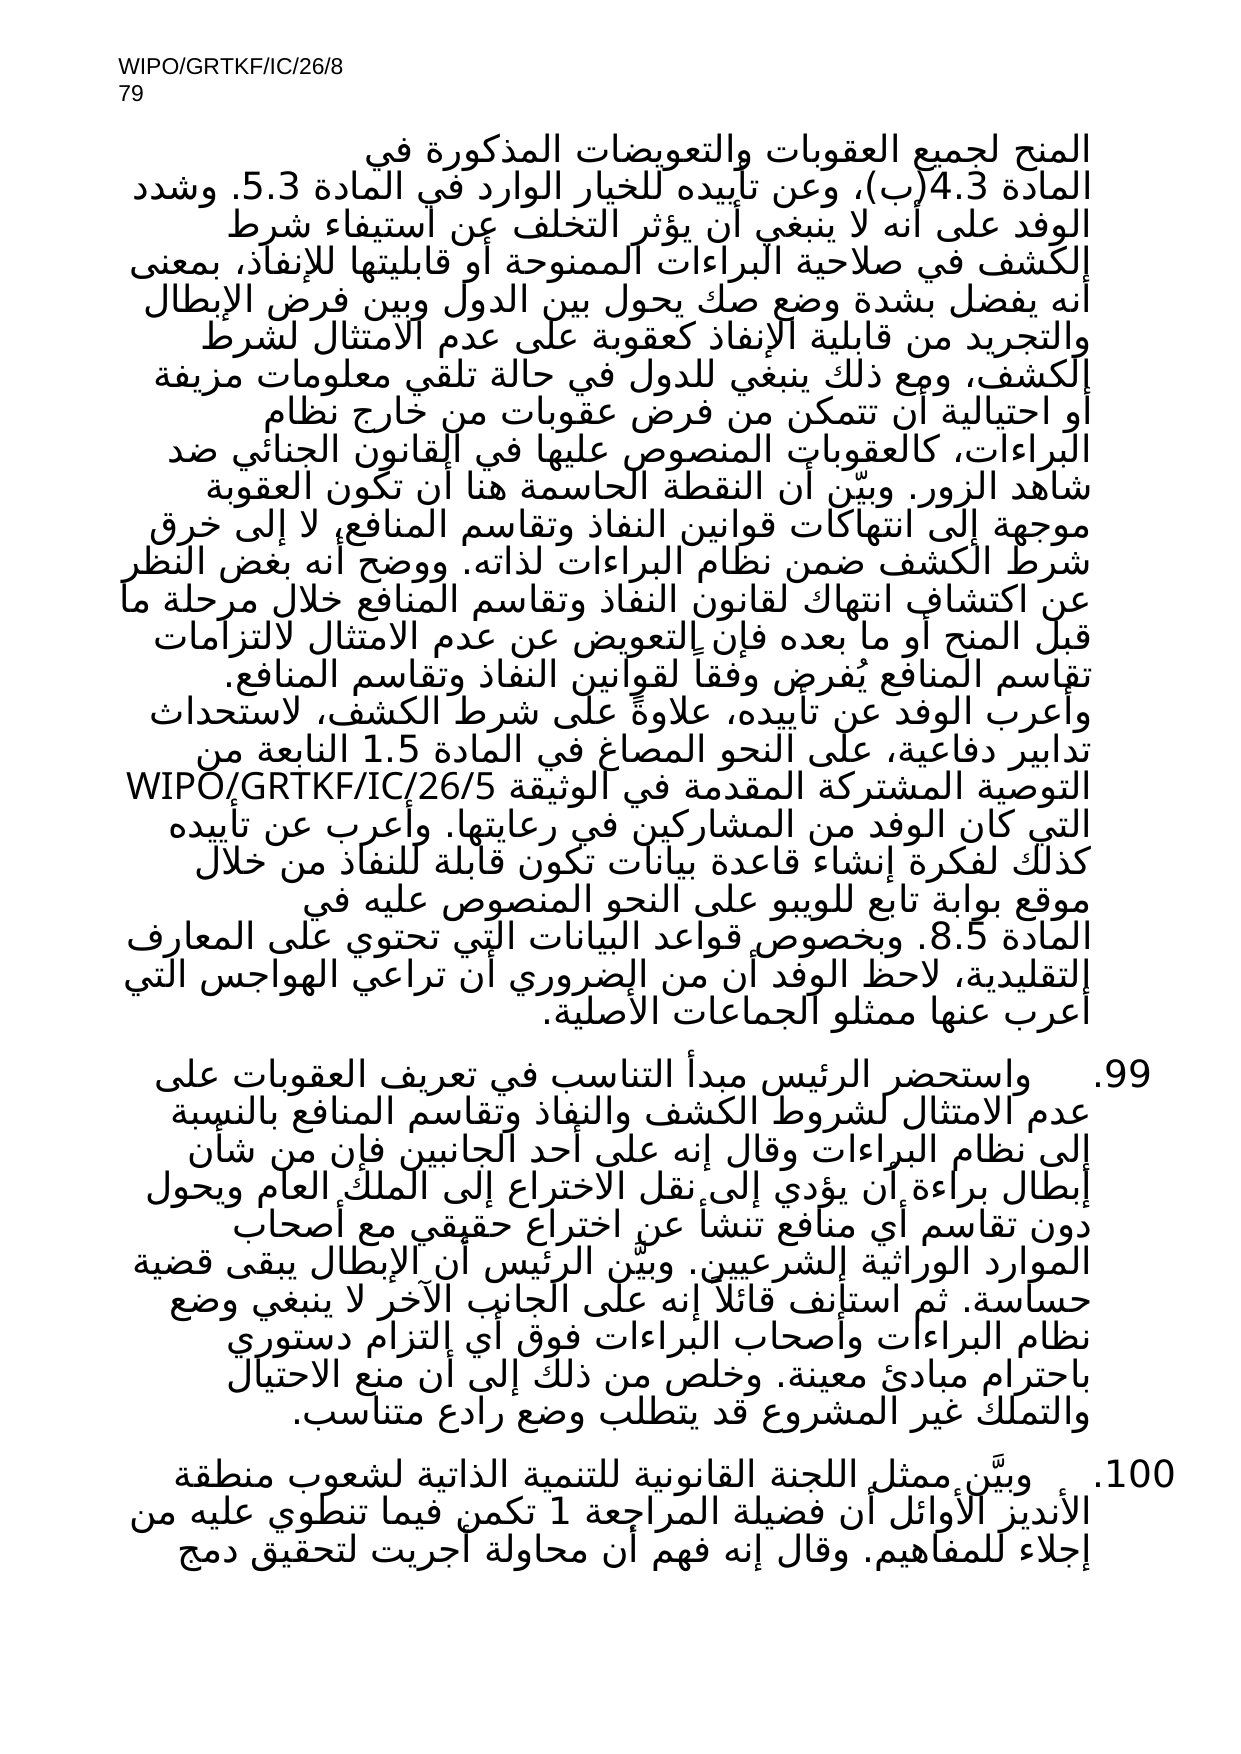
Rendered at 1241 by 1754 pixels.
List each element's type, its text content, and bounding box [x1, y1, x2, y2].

text واستحضر الرئيس مبدأ التناسب في تعريف العقوبات على عدم الامتثال لشروط الكشف والنفاذ وتقاسم المنافع بالنسبة إلى نظام البراءات وقال إنه على أحد الجانبين فإن من شأن إبطال براءة أن يؤدي إلى نقل الاختراع إلى الملك العام ويحول دون تقاسم أي منافع تنشأ عن اختراع حقيقي مع أصحاب الموارد الوراثية الشرعيين. وبيَّن الرئيس أن الإبطال يبقى قضية حساسة. ثم استأنف قائلاً إنه على الجانب الآخر لا ينبغي وضع نظام البراءات وأصحاب البراءات فوق أي التزام دستوري باحترام مبادئ معينة. وخلص من ذلك إلى أن منع الاحتيال والتملك غير المشروع قد يتطلب وضع رادع متناسب. [118, 1057, 1092, 1432]
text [118, 132, 1092, 1032]
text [118, 1457, 1092, 1570]
